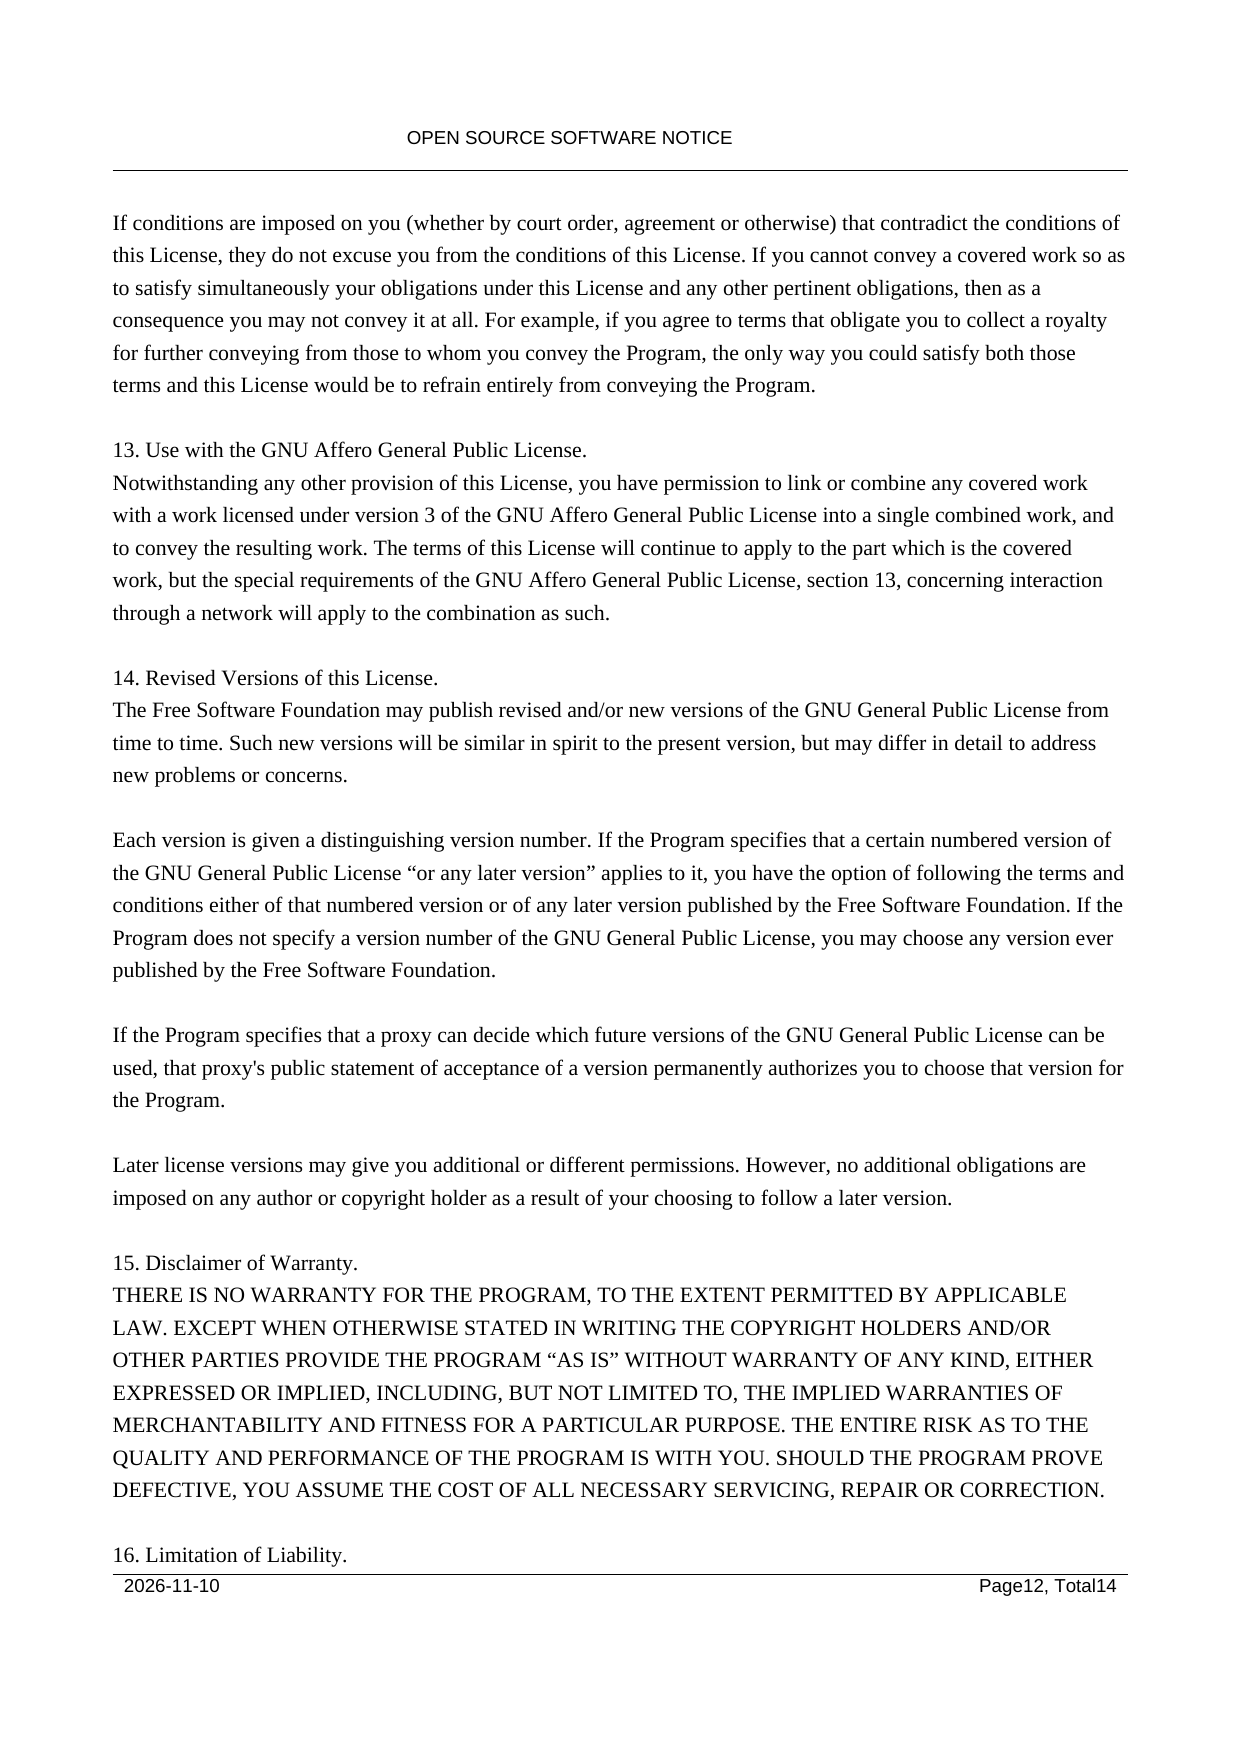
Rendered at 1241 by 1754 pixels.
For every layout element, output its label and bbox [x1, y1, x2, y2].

text [112, 206, 1128, 1571]
